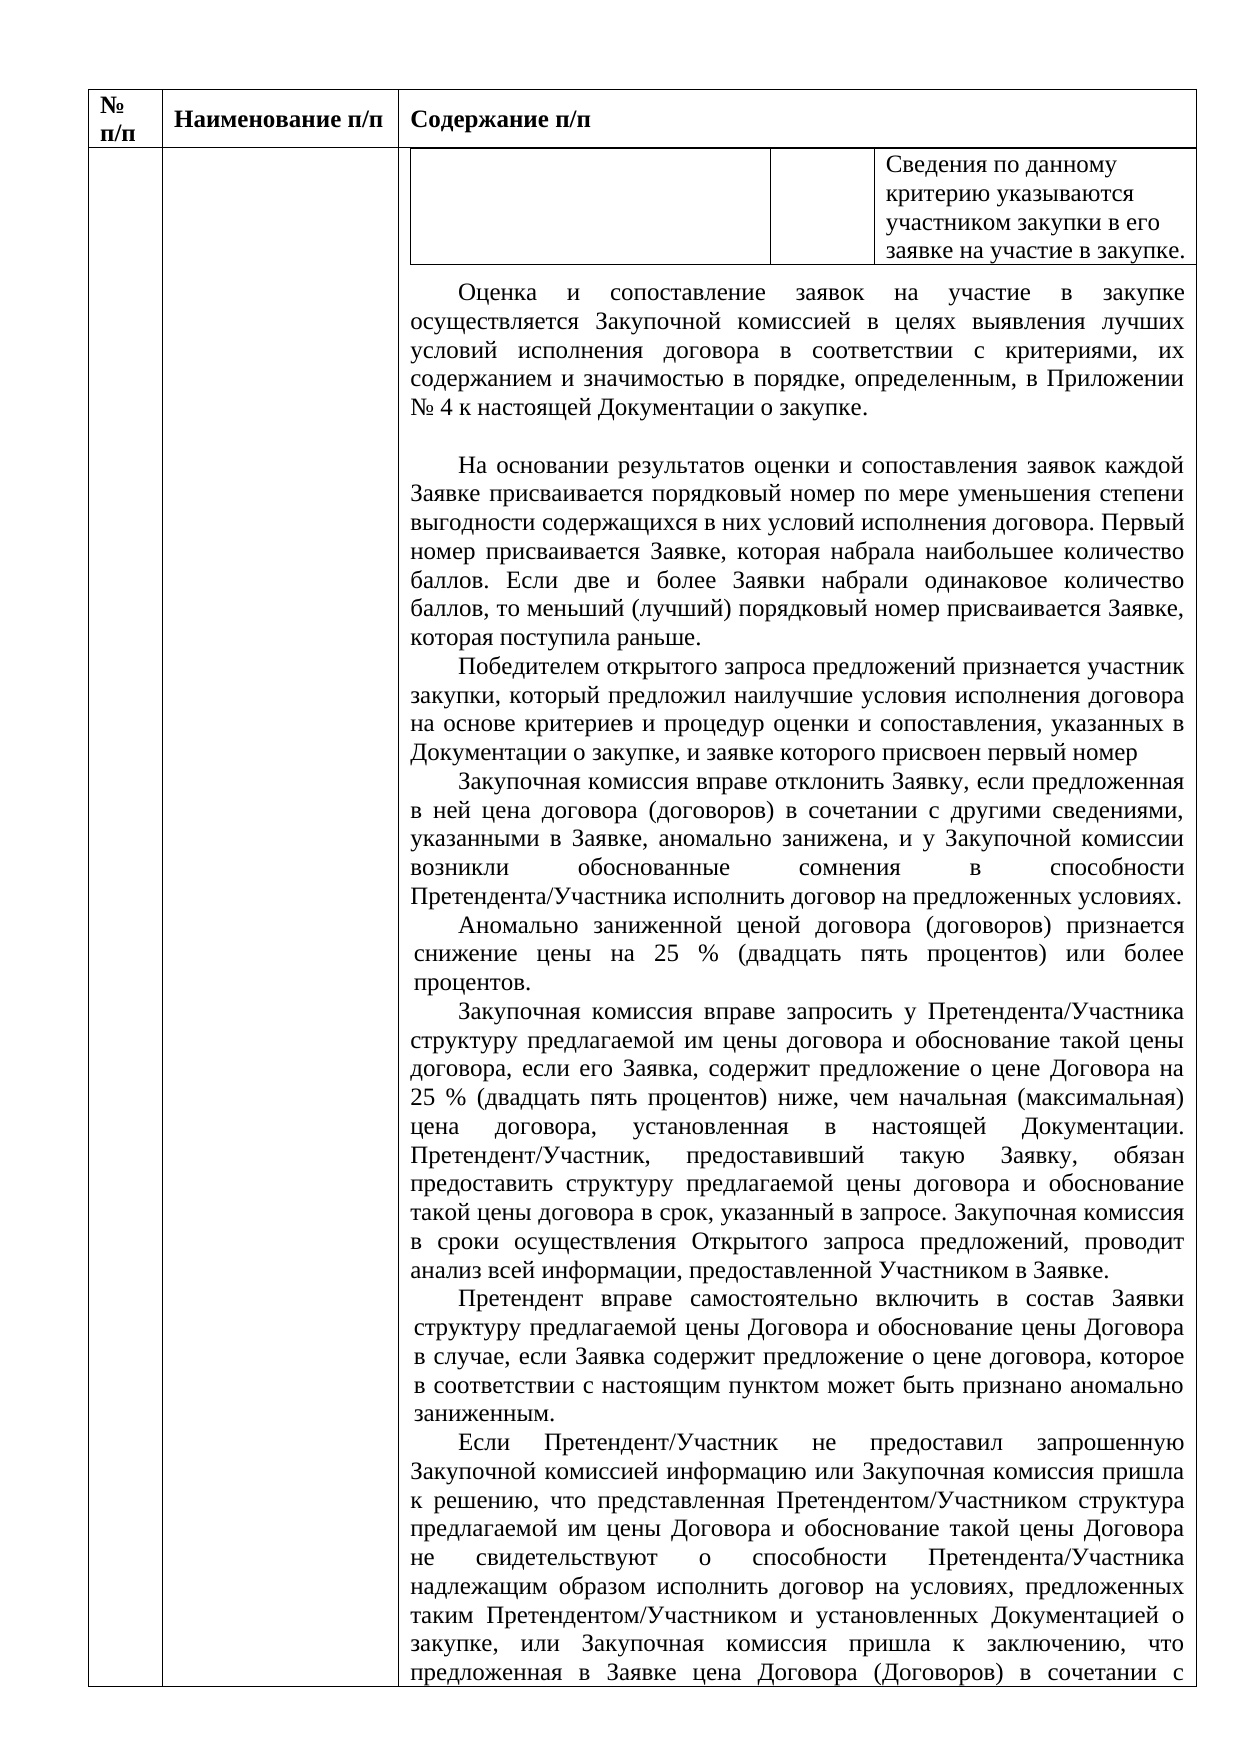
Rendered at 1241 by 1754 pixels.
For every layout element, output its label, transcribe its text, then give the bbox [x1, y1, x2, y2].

table_header № п/п [89, 90, 162, 147]
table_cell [163, 148, 398, 1686]
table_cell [399, 148, 1196, 1686]
table_header Наименование п/п [163, 90, 398, 147]
table_cell [89, 148, 162, 1686]
table_header Содержание п/п [399, 90, 1196, 147]
